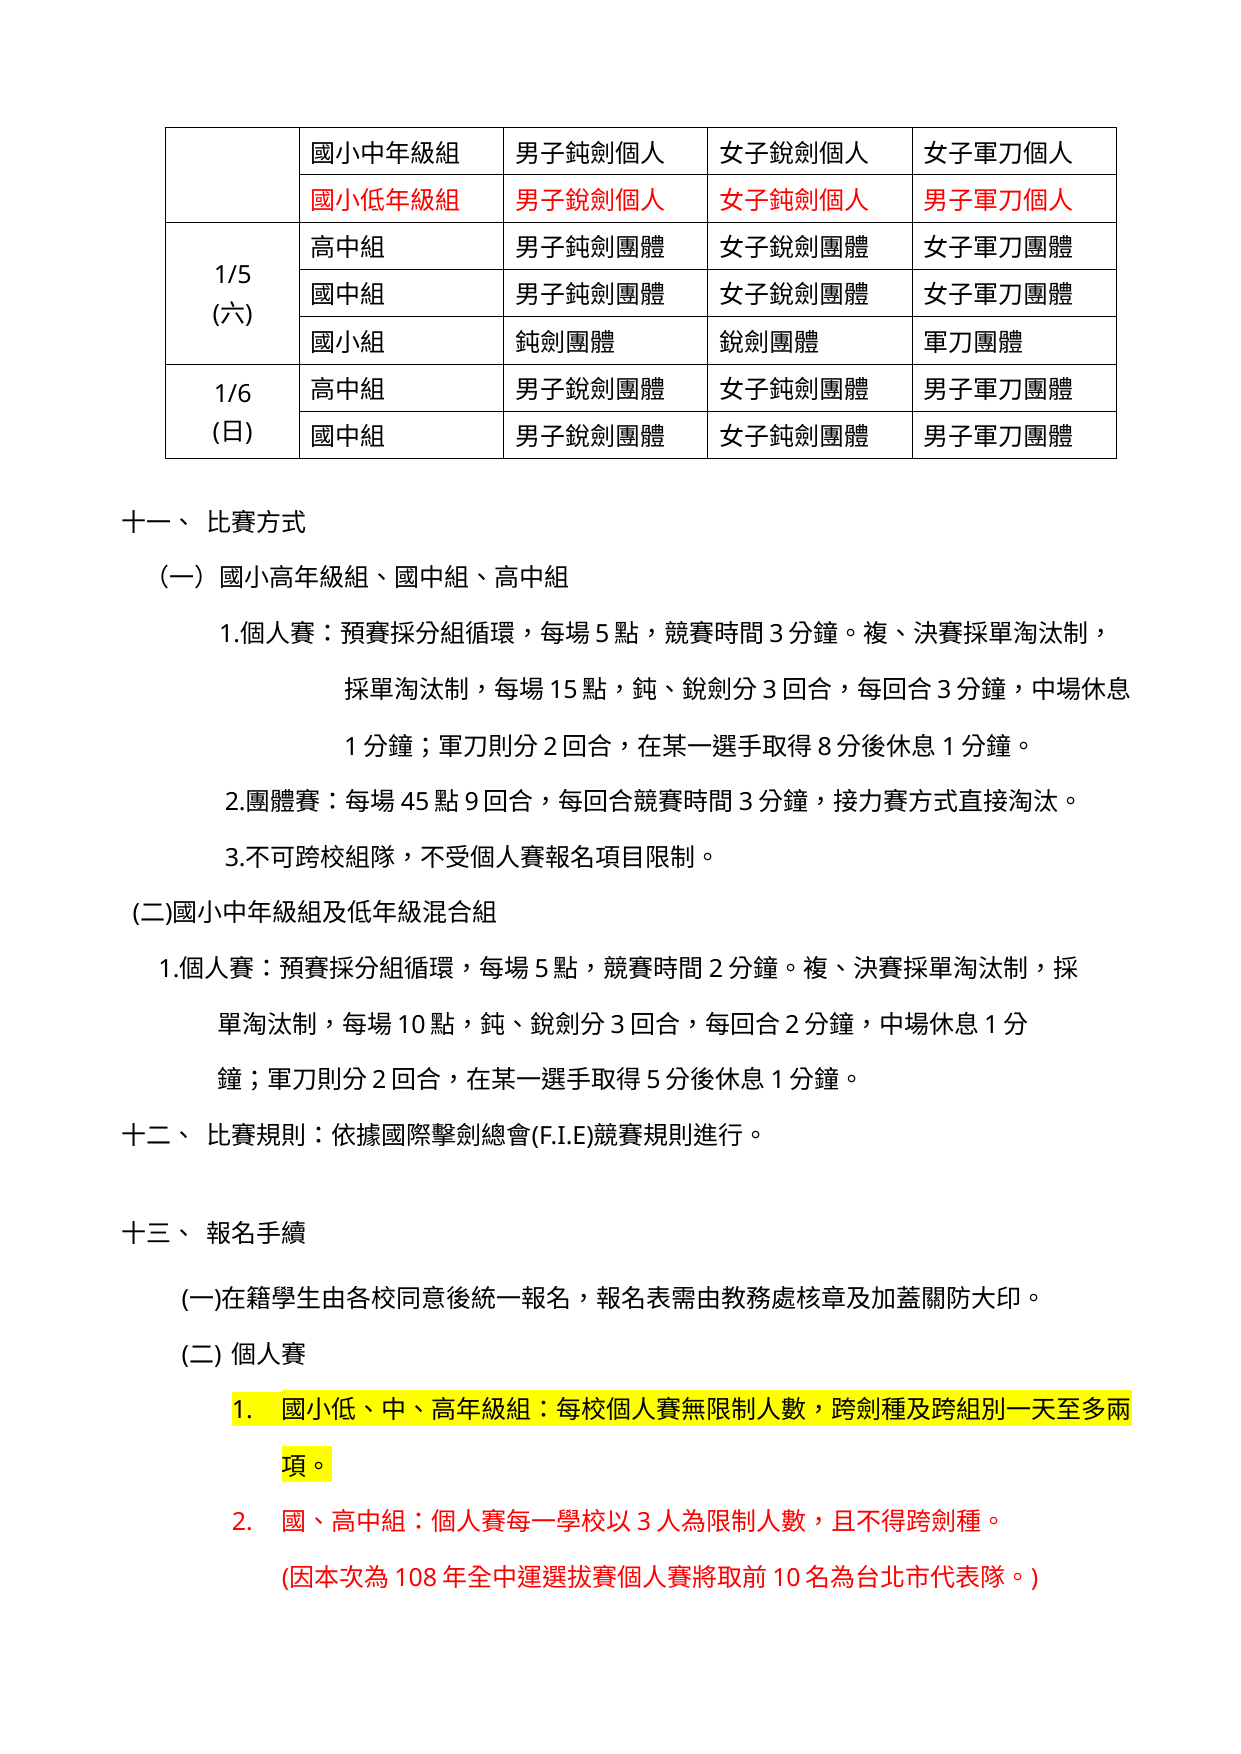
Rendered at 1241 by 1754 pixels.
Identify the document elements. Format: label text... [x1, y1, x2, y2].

table_cell 男子銳劍團體 [504, 365, 707, 411]
table_cell 男子鈍劍團體 [504, 223, 707, 269]
table_cell 男子軍刀個人 [913, 175, 1116, 222]
list 報名手續 [121, 1213, 1134, 1251]
table_cell 國小低年級組 [300, 175, 503, 222]
list 3.不可跨校組隊，不受個人賽報名項目限制。 [224, 837, 1134, 874]
list 國小低、中、高年級組：每校個人賽無限制人數，跨劍種及跨組別一天至多兩項。 [232, 1389, 1134, 1483]
table_cell 女子鈍劍個人 [708, 175, 912, 222]
table_cell 國中組 [300, 270, 503, 316]
table_cell 男子銳劍團體 [504, 412, 707, 458]
list 比賽規則：依據國際擊劍總會(F.I.E)競賽規則進行。 [121, 1115, 1134, 1152]
table_cell 男子銳劍個人 [504, 175, 707, 222]
text 1.個人賽：預賽採分組循環，每場5點，競賽時間3分鐘。複、決賽採單淘汰制，採單淘汰制，每場15點，鈍、銳劍分3回合，每回合3分鐘，中場休息1分鐘；軍刀則分2回合，在某一選手取得8分後休息1分鐘。 [219, 613, 1134, 763]
text 鐘；軍刀則分2回合，在某一選手取得5分後休息1分鐘。 [106, 1059, 1134, 1097]
table_cell 女子銳劍團體 [708, 270, 912, 316]
table_cell 男子軍刀團體 [913, 365, 1116, 411]
table_cell 女子軍刀個人 [913, 128, 1116, 174]
table_cell 高中組 [300, 365, 503, 411]
table_cell 國小組 [300, 317, 503, 363]
table_cell 銳劍團體 [708, 317, 912, 363]
text 單淘汰制，每場10點，鈍、銳劍分3回合，每回合2分鐘，中場休息1分 [106, 1003, 1134, 1041]
table_cell 女子銳劍個人 [708, 128, 912, 174]
table_cell 國小中年級組 [300, 128, 503, 174]
table_cell 女子軍刀團體 [913, 223, 1116, 269]
list 國、高中組：個人賽每一學校以3人為限制人數，且不得跨劍種。 [232, 1501, 1134, 1539]
table_cell 女子軍刀團體 [913, 270, 1116, 316]
table_cell 軍刀團體 [913, 317, 1116, 363]
table_cell 男子鈍劍團體 [504, 270, 707, 316]
text (一)在籍學生由各校同意後統一報名，報名表需由教務處核章及加蓋關防大印。 [106, 1278, 1134, 1316]
list (因本次為108年全中運選拔賽個人賽將取前10名為台北市代表隊。) [282, 1557, 1134, 1594]
text 1.個人賽：預賽採分組循環，每場5點，競賽時間2分鐘。複、決賽採單淘汰制，採 [106, 948, 1134, 985]
table_cell 女子鈍劍團體 [708, 412, 912, 458]
table_cell 1/5 (六) [166, 223, 299, 363]
table_cell 鈍劍團體 [504, 317, 707, 363]
list 2.團體賽：每場45點9回合，每回合競賽時間3分鐘，接力賽方式直接淘汰。 [224, 781, 1134, 818]
table_cell 男子軍刀團體 [913, 412, 1116, 458]
text (二)國小中年級組及低年級混合組 [106, 892, 1134, 930]
list 個人賽 [181, 1334, 1134, 1371]
table_cell 女子鈍劍團體 [708, 365, 912, 411]
table_cell 男子鈍劍個人 [504, 128, 707, 174]
table_cell 1/6 (日) [166, 365, 299, 458]
table_cell 國中組 [300, 412, 503, 458]
table_cell 女子銳劍團體 [708, 223, 912, 269]
list 比賽方式 [121, 502, 1134, 539]
table_cell 高中組 [300, 223, 503, 269]
text （一）國小高年級組、國中組、高中組 [106, 557, 1134, 595]
